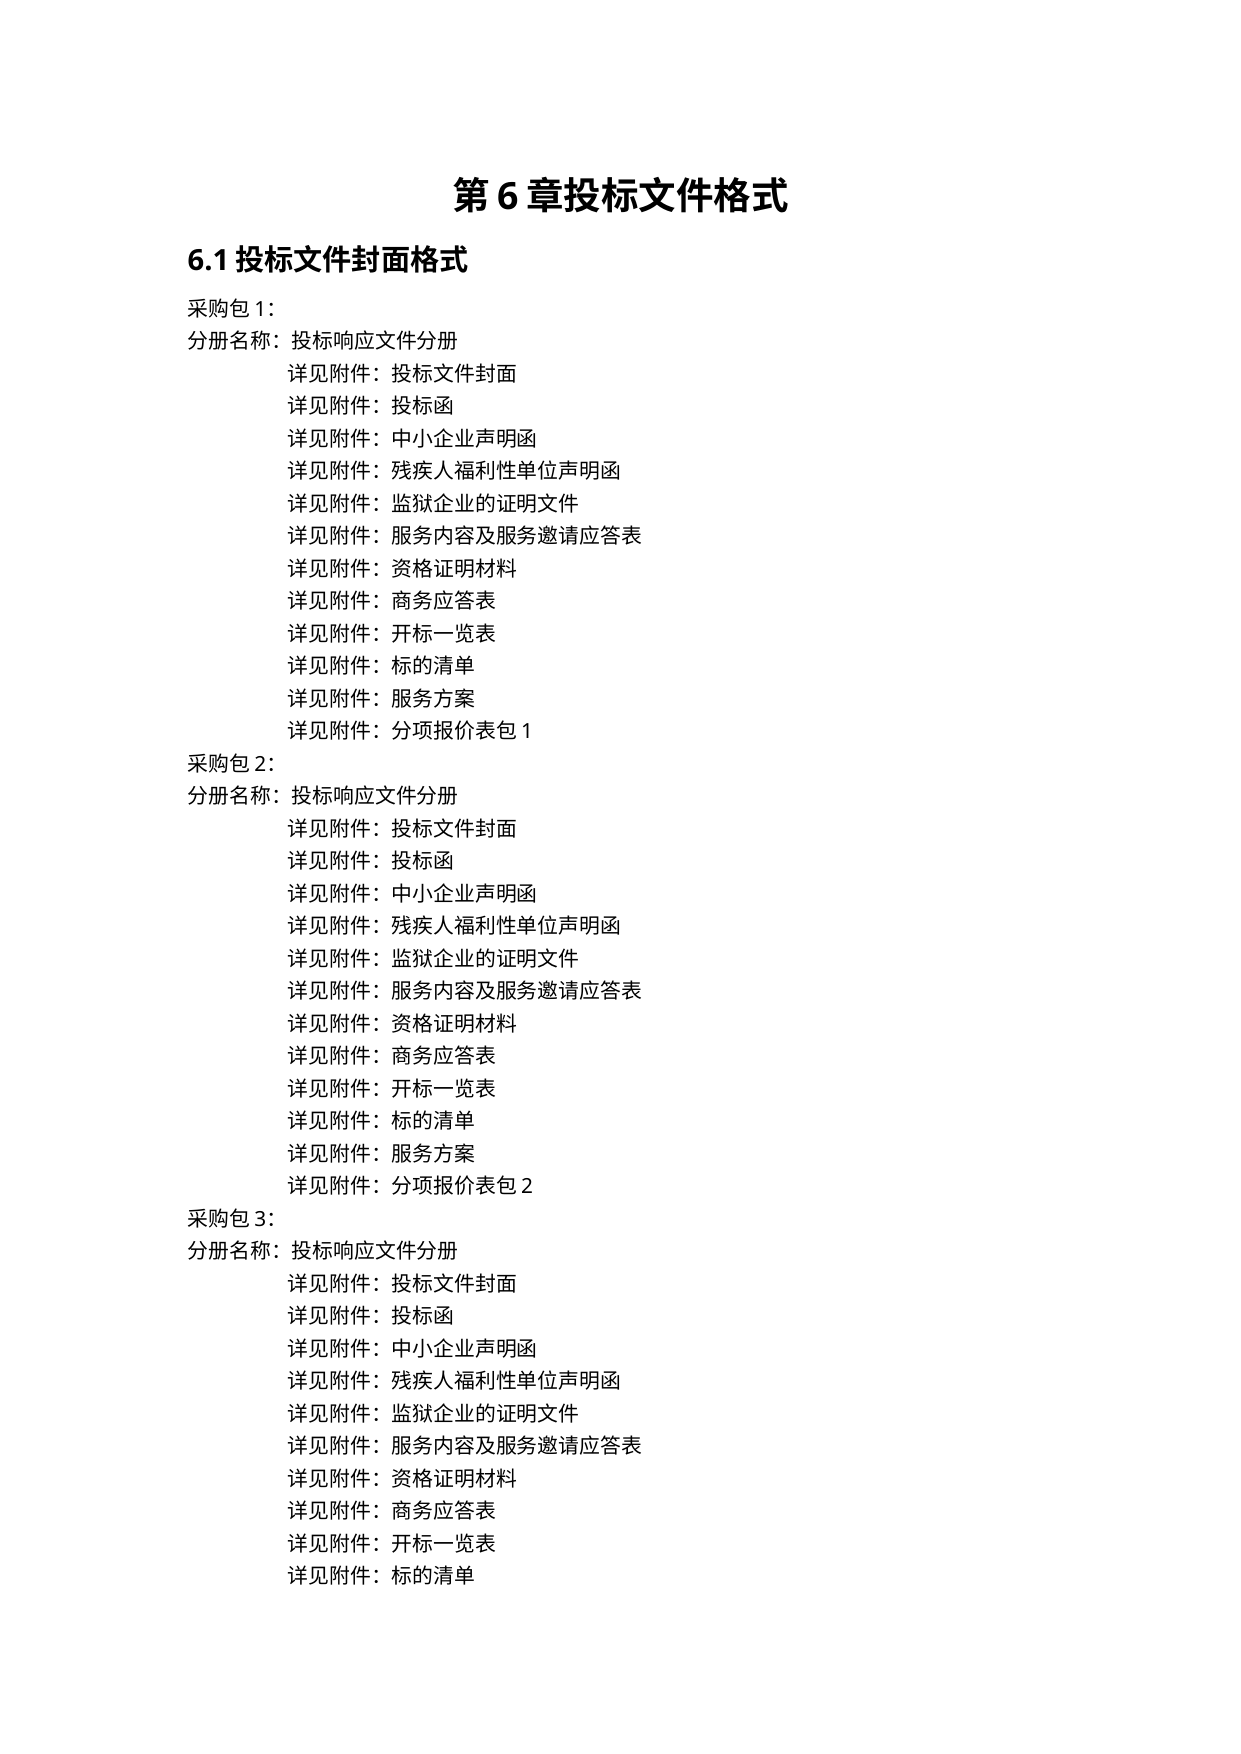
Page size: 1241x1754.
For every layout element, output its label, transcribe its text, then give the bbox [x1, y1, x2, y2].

text 详见附件：监狱企业的证明文件 [187, 1397, 1053, 1429]
text 详见附件：标的清单 [187, 1104, 1053, 1137]
text 详见附件：商务应答表 [187, 584, 1053, 617]
text 详见附件：资格证明材料 [187, 1462, 1053, 1494]
text 详见附件：标的清单 [187, 649, 1053, 682]
text 详见附件：服务方案 [187, 682, 1053, 714]
text 分册名称：投标响应文件分册 [187, 324, 1053, 357]
text 详见附件：商务应答表 [187, 1039, 1053, 1072]
text 详见附件：资格证明材料 [187, 552, 1053, 584]
text 详见附件：投标文件封面 [187, 812, 1053, 844]
text 详见附件：分项报价表包2 [187, 1169, 1053, 1202]
text 详见附件：监狱企业的证明文件 [187, 487, 1053, 519]
text 详见附件：残疾人福利性单位声明函 [187, 909, 1053, 942]
text 6.1投标文件封面格式 [187, 227, 1053, 292]
text 详见附件：投标文件封面 [187, 357, 1053, 389]
text 详见附件：残疾人福利性单位声明函 [187, 454, 1053, 487]
text 详见附件：投标函 [187, 844, 1053, 877]
text 详见附件：服务内容及服务邀请应答表 [187, 519, 1053, 552]
text 详见附件：残疾人福利性单位声明函 [187, 1364, 1053, 1397]
text 详见附件：开标一览表 [187, 1072, 1053, 1104]
text 详见附件：投标函 [187, 389, 1053, 422]
text 详见附件：资格证明材料 [187, 1007, 1053, 1039]
text 详见附件：中小企业声明函 [187, 877, 1053, 909]
text 详见附件：中小企业声明函 [187, 422, 1053, 454]
text 详见附件：开标一览表 [187, 1527, 1053, 1559]
text 采购包2： [187, 747, 1053, 779]
text 详见附件：服务内容及服务邀请应答表 [187, 974, 1053, 1007]
text 第6章投标文件格式 [187, 162, 1053, 227]
text 分册名称：投标响应文件分册 [187, 779, 1053, 812]
text 详见附件：标的清单 [187, 1559, 1053, 1592]
text 详见附件：投标文件封面 [187, 1267, 1053, 1299]
text 详见附件：服务内容及服务邀请应答表 [187, 1429, 1053, 1462]
text 采购包1： [187, 292, 1053, 324]
text 详见附件：监狱企业的证明文件 [187, 942, 1053, 974]
text 详见附件：分项报价表包1 [187, 714, 1053, 747]
text 详见附件：投标函 [187, 1299, 1053, 1332]
text 详见附件：中小企业声明函 [187, 1332, 1053, 1364]
text 采购包3： [187, 1202, 1053, 1234]
text 详见附件：服务方案 [187, 1137, 1053, 1169]
text 详见附件：开标一览表 [187, 617, 1053, 649]
text 分册名称：投标响应文件分册 [187, 1234, 1053, 1267]
text 详见附件：商务应答表 [187, 1494, 1053, 1527]
